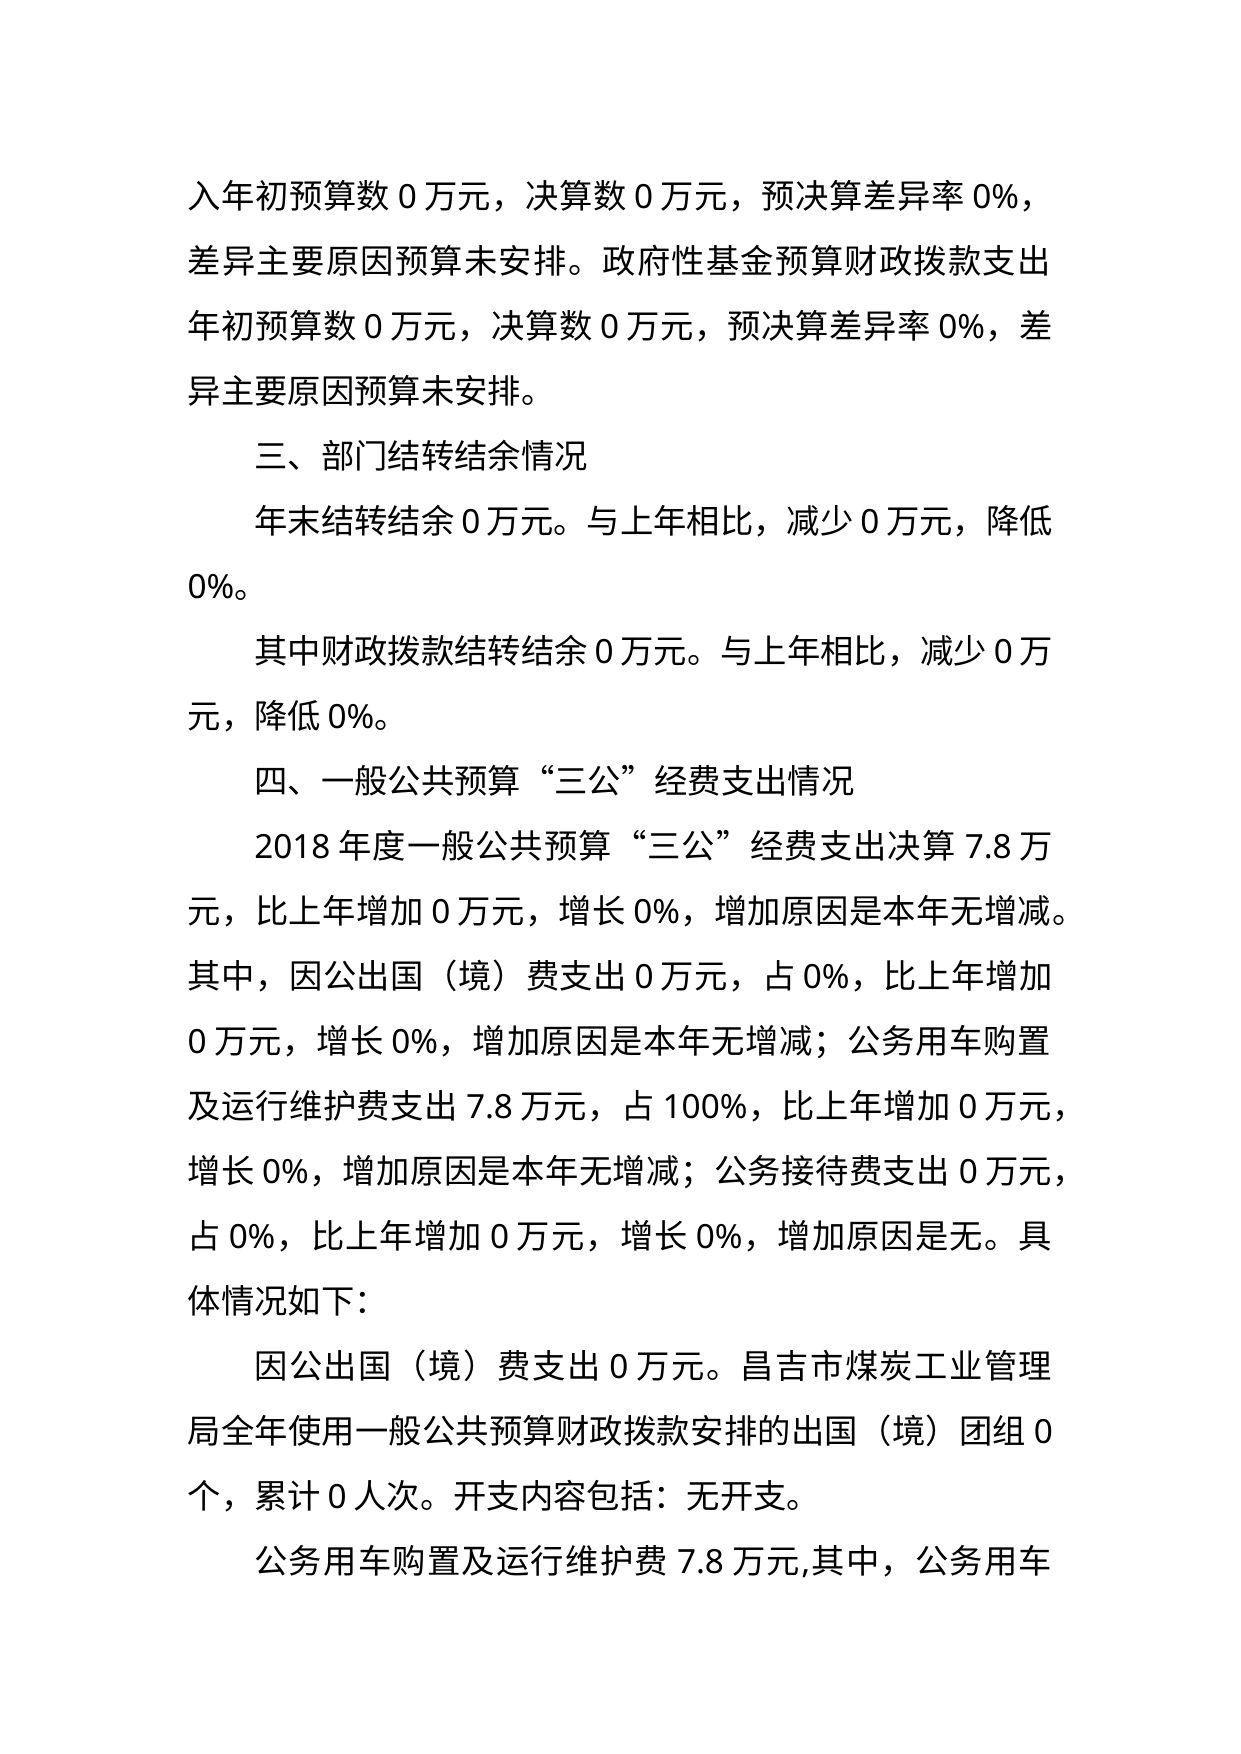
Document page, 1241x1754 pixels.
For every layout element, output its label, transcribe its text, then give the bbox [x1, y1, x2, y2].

text 年末结转结余0万元。与上年相比，减少0万元，降低0%。 [187, 487, 1053, 617]
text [187, 162, 1053, 422]
text 三、部门结转结余情况 [187, 422, 1053, 487]
text 其中财政拨款结转结余0万元。与上年相比，减少0万元，降低0%。 [187, 617, 1053, 747]
text 四、一般公共预算“三公”经费支出情况 [187, 747, 1053, 812]
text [187, 1527, 1053, 1592]
text 2018年度一般公共预算“三公”经费支出决算7.8万元，比上年增加0万元，增长0%，增加原因是本年无增减。其中，因公出国（境）费支出0万元，占0%，比上年增加0万元，增长0%，增加原因是本年无增减；公务用车购置及运行维护费支出7.8万元，占100%，比上年增加0万元，增长0%，增加原因是本年无增减；公务接待费支出0万元，占0%，比上年增加0万元，增长0%，增加原因是无。具体情况如下： [187, 812, 1053, 1332]
text 因公出国（境）费支出0万元。昌吉市煤炭工业管理局全年使用一般公共预算财政拨款安排的出国（境）团组0个，累计0人次。开支内容包括：无开支。 [187, 1332, 1053, 1527]
